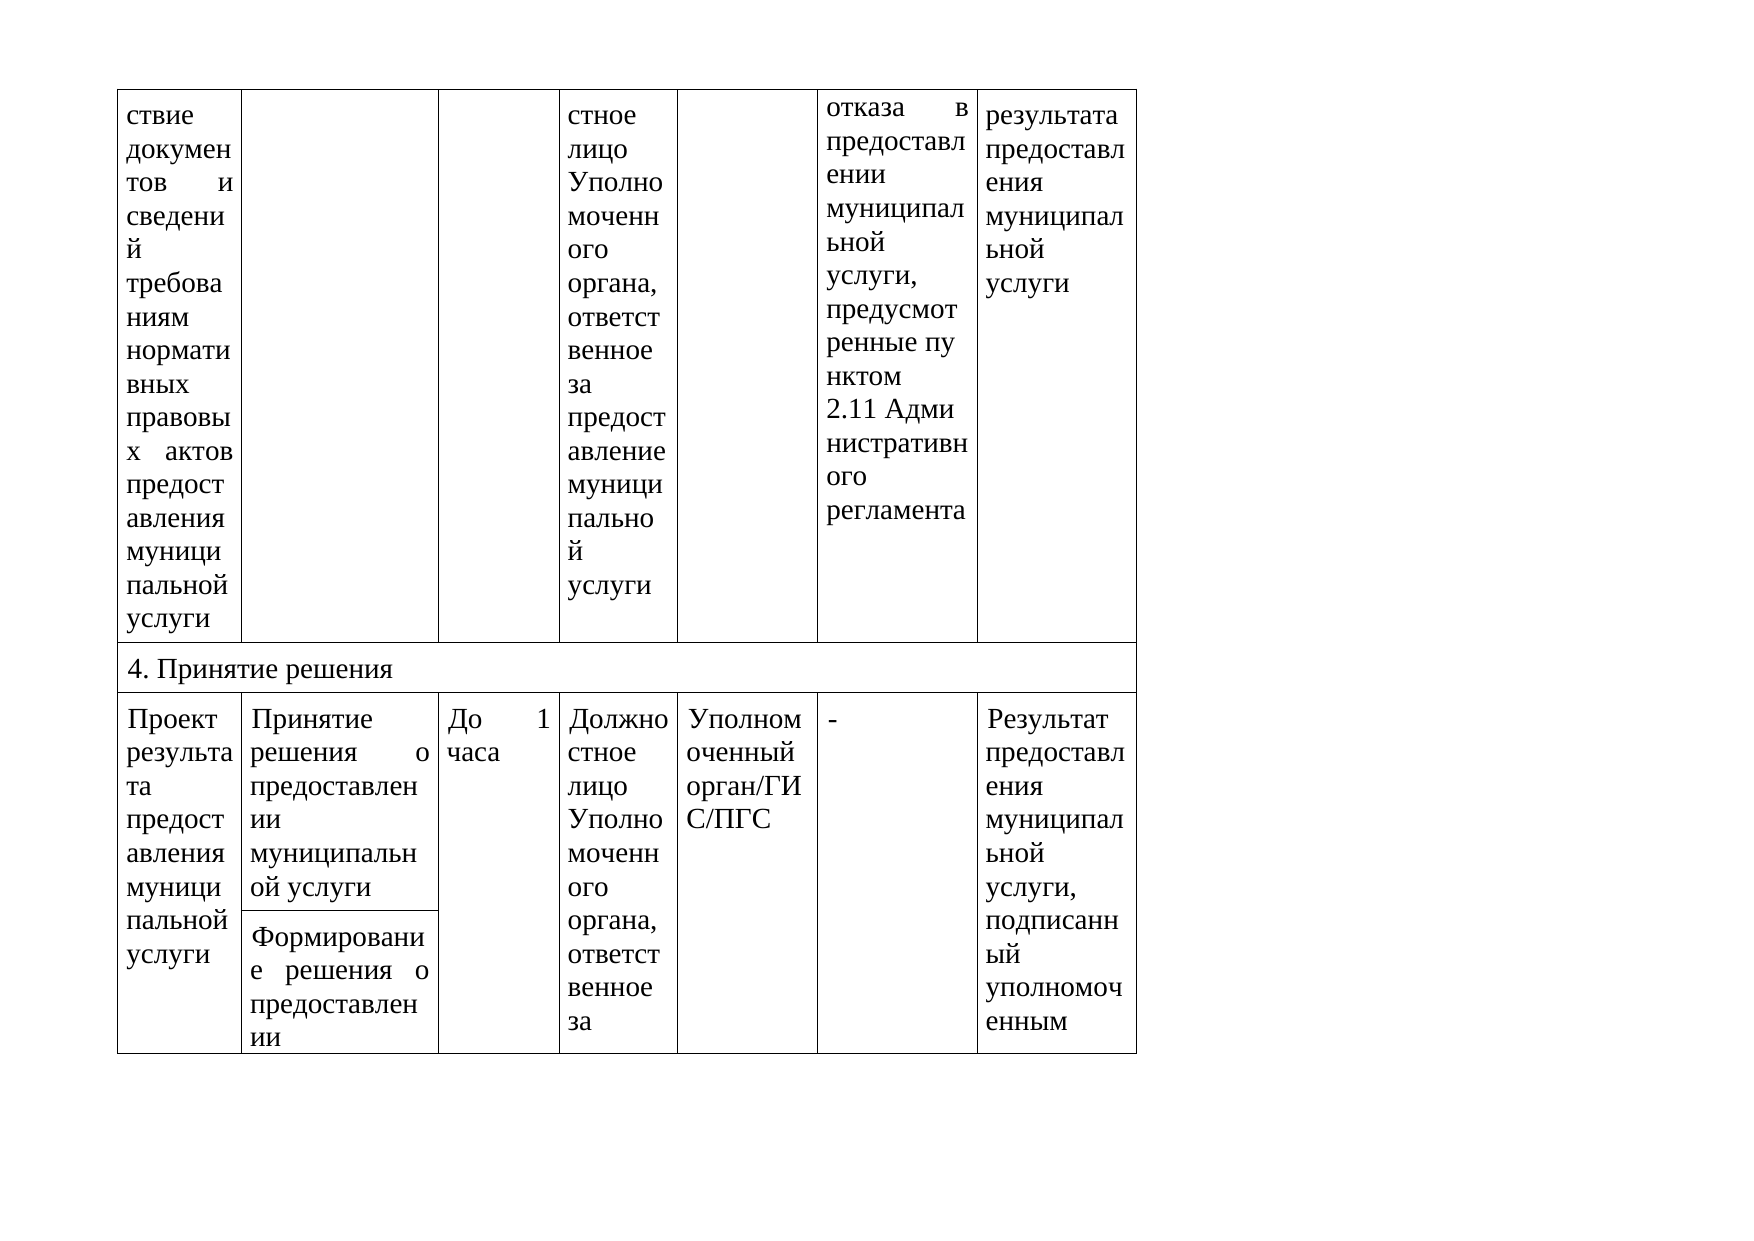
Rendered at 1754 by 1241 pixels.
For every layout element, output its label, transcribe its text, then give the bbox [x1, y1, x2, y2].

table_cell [818, 90, 977, 642]
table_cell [242, 911, 438, 1053]
table_cell Уполномоченный орган/ГИС/ПГС [678, 693, 817, 1053]
table_cell Должностное лицо Уполномоченного органа, ответственное за предоставление муниципальной услуги; руководитель Уполномоченного органа или иное уполномоченное им лицо [560, 693, 677, 1053]
table_cell Результат предоставления муниципальной услуги, подписанный уполномоченным должностным лицом (усиленной квалифицированной подписью), руководителем Уполномоченного органа или иным уполномоченным им лицом [978, 693, 1136, 1053]
table_cell Принятие решения о предоставлении муниципальной услуги [242, 693, 438, 910]
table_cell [978, 90, 1136, 642]
table_cell 4. Принятие решения [118, 643, 1136, 692]
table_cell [118, 90, 241, 642]
table_cell [678, 90, 817, 642]
table_cell Проект результата предоставления муниципальной услуги [118, 693, 241, 1053]
table_cell [242, 90, 438, 642]
table_cell - [818, 693, 977, 1053]
table_cell До 1 часа [439, 693, 559, 1053]
table_cell [439, 90, 559, 642]
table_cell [560, 90, 677, 642]
